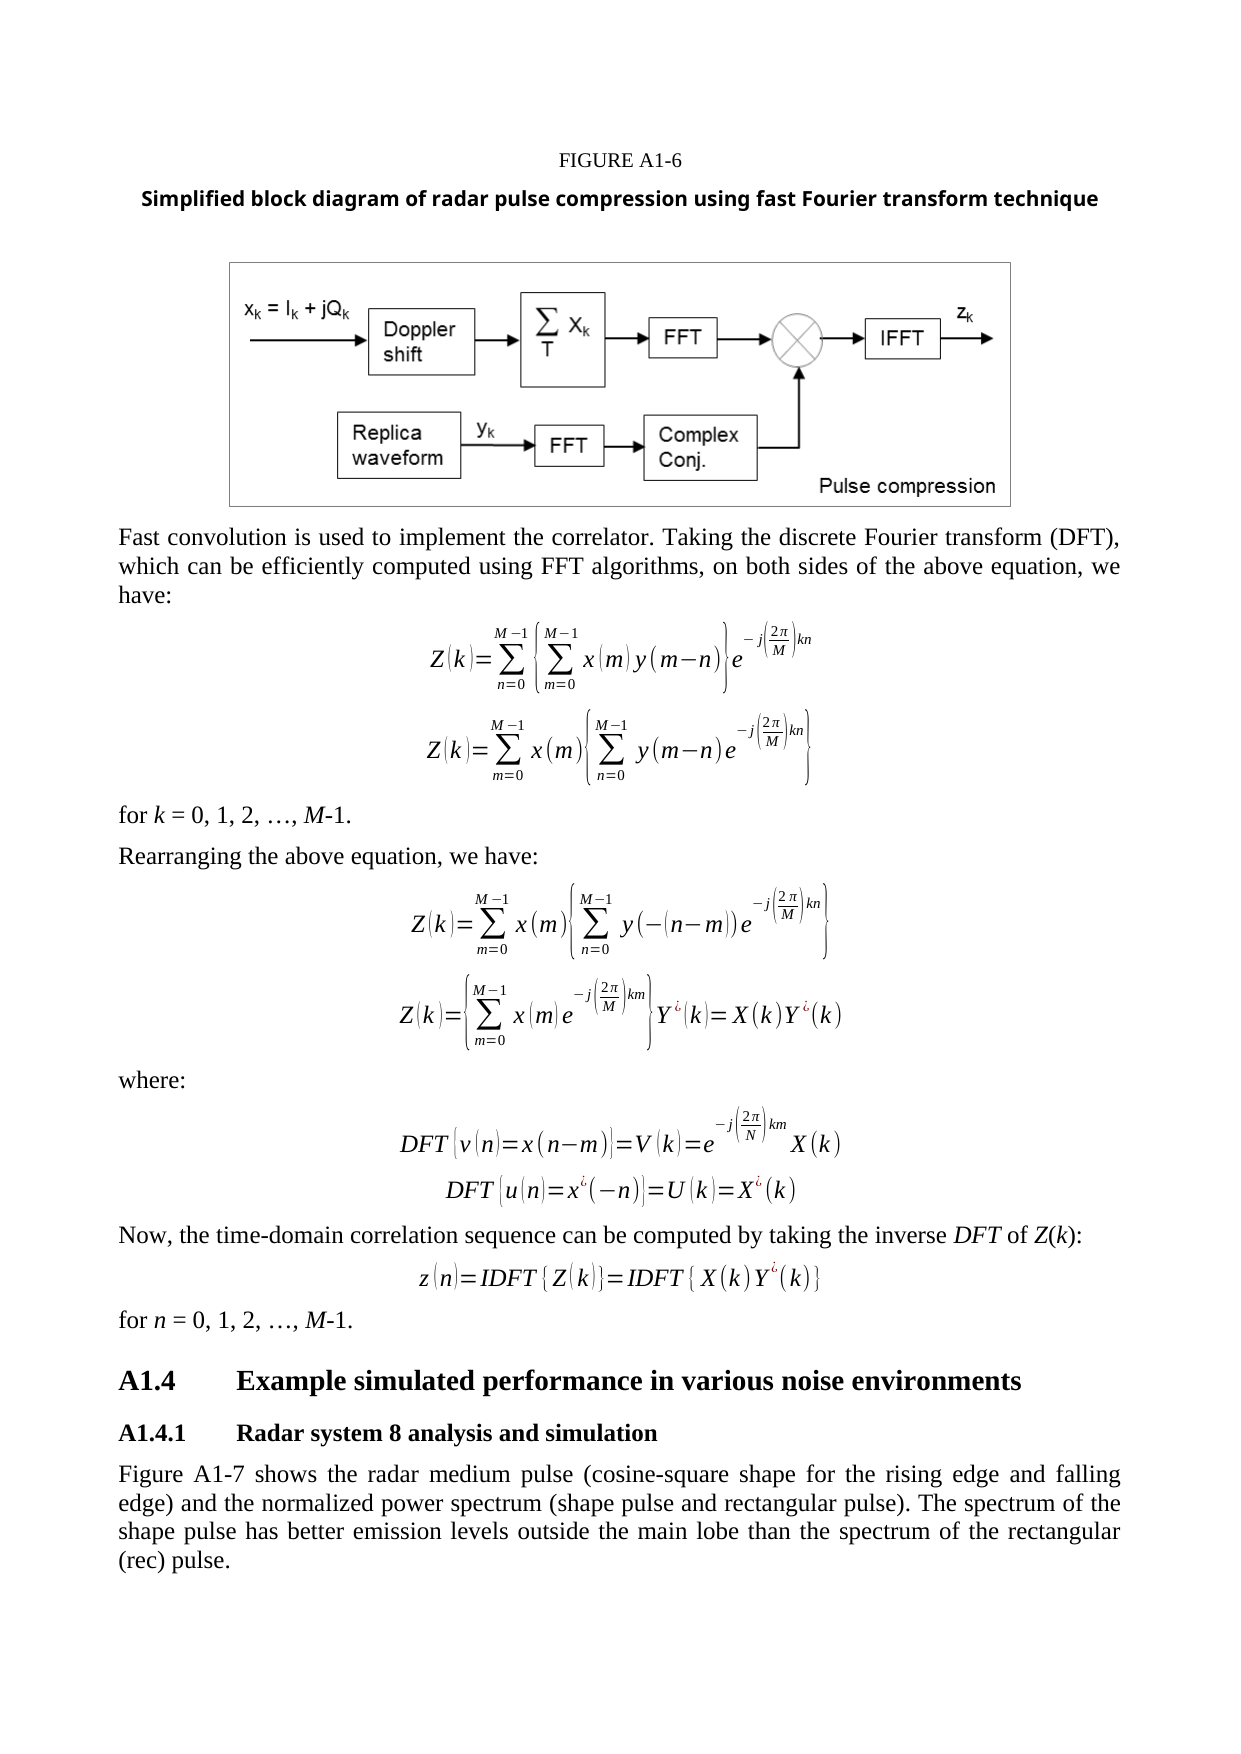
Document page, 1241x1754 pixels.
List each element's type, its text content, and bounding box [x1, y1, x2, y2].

text Simplified block diagram of radar pulse compression using fast Fourier transform technique [118, 184, 1122, 213]
text Fast convolution is used to implement the correlator. Taking the discrete Fourier transform (DFT), which can be efficiently computed using FFT algorithms, on both sides of the above equation, we have: [118, 522, 1122, 608]
text Rearranging the above equation, we have: [118, 841, 1122, 870]
text A1.4.1 Radar system 8 analysis and simulation [118, 1418, 1122, 1446]
picture [229, 262, 1012, 510]
text Now, the time-domain correlation sequence can be computed by taking the inverse DFT of Z(k): [118, 1220, 1122, 1249]
text A1.4 Example simulated performance in various noise environments [118, 1363, 1122, 1397]
text for n = 0, 1, 2, …, M-1. [118, 1305, 1122, 1334]
text where: [118, 1065, 1122, 1093]
text Figure A1-7 shows the radar medium pulse (cosine-square shape for the rising edge and falling edge) and the normalized power spectrum (shape pulse and rectangular pulse). The spectrum of the shape pulse has better emission levels outside the main lobe than the spectrum of the rectangular (rec) pulse. [118, 1459, 1122, 1574]
text for k = 0, 1, 2, …, M-1. [118, 800, 1122, 828]
text Figure A1-6 [118, 148, 1122, 172]
